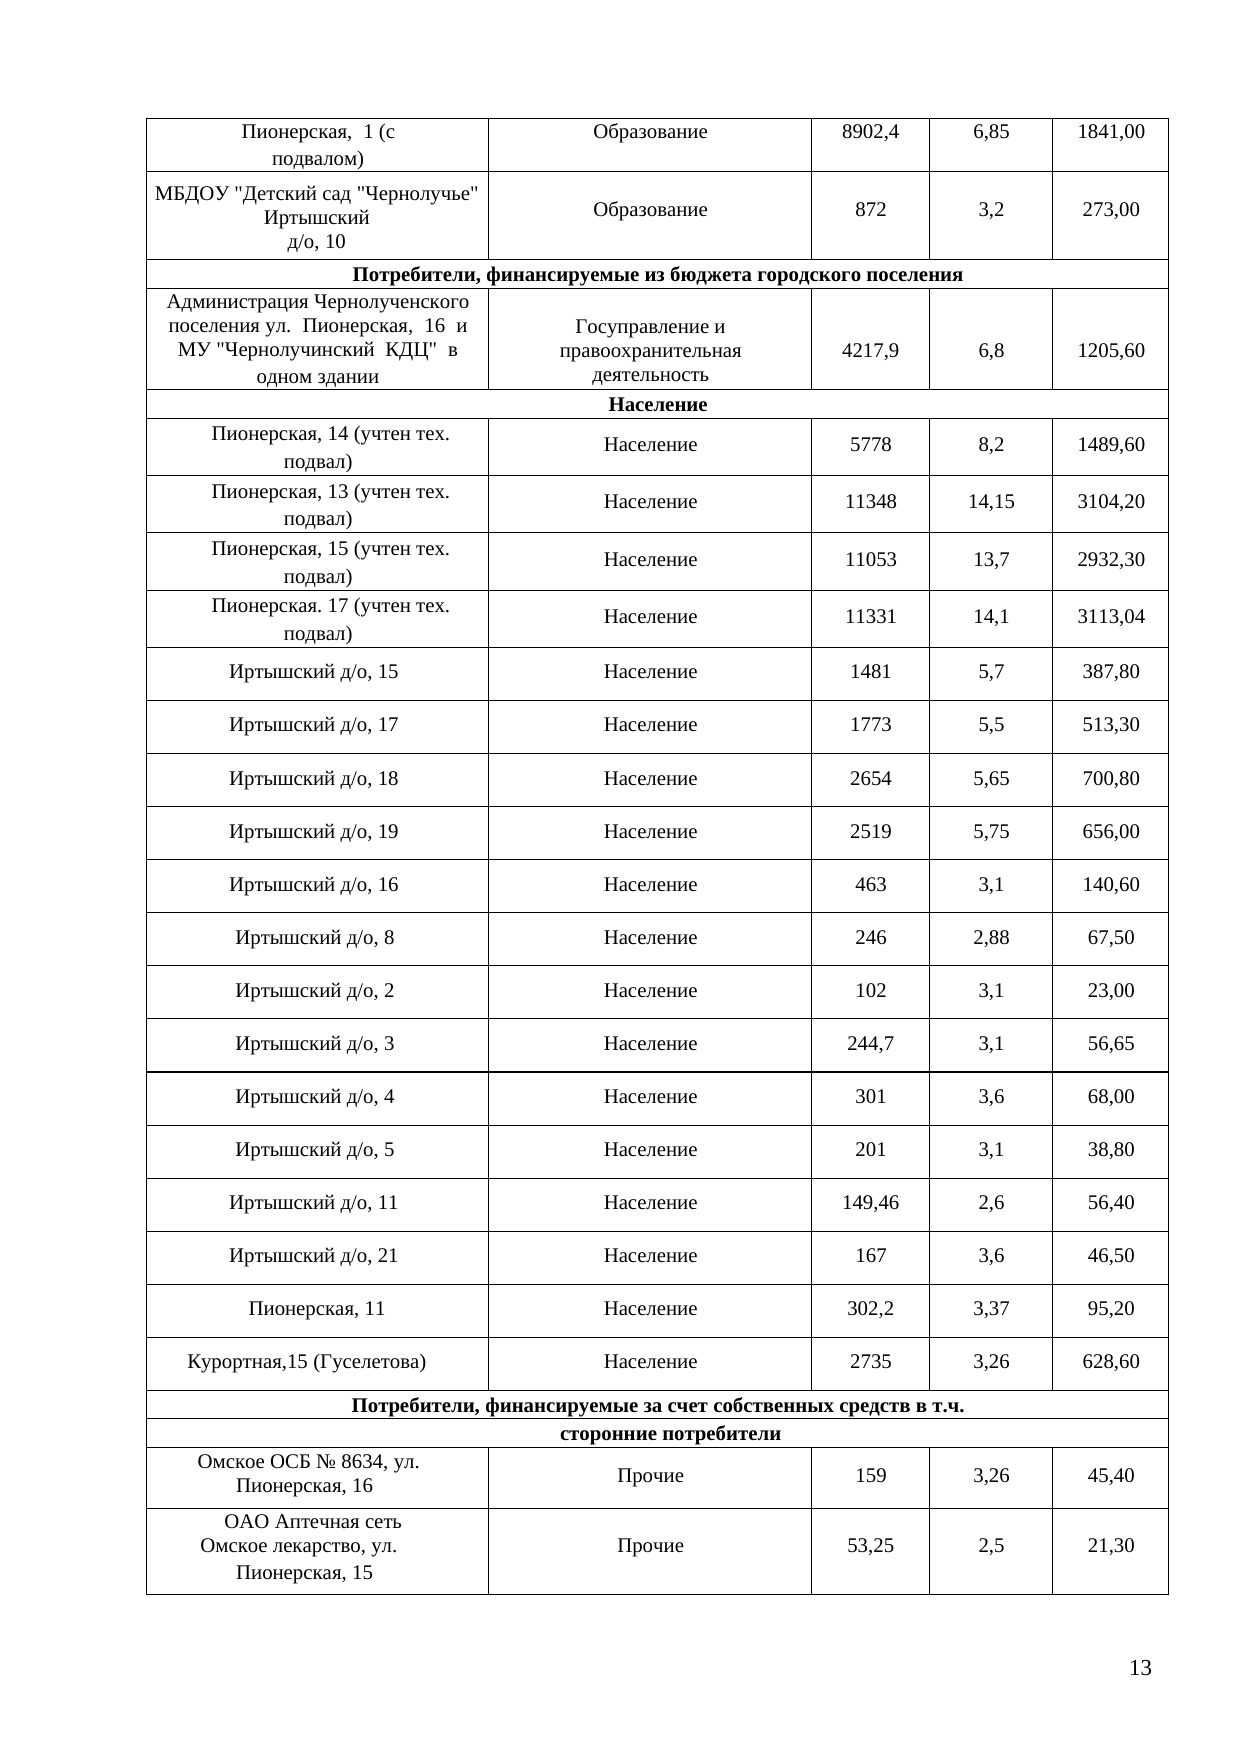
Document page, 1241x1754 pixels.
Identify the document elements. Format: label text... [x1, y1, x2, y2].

table_cell 8902,4 [812, 119, 929, 171]
table_cell Население [489, 1179, 811, 1231]
table_cell 14,1 [930, 591, 1052, 647]
table_cell 56,65 [1053, 1019, 1168, 1071]
table_cell 2932,30 [1053, 533, 1168, 589]
table_cell 3,6 [930, 1232, 1052, 1284]
table_cell Прочие [489, 1509, 811, 1594]
table_cell 463 [812, 860, 929, 912]
table_cell 159 [812, 1448, 929, 1508]
table_cell 1481 [812, 648, 929, 700]
table_cell 201 [812, 1126, 929, 1177]
table_cell 2735 [812, 1338, 929, 1390]
table_cell Иртышский д/о, 18 [147, 754, 488, 806]
table_cell 11348 [812, 476, 929, 532]
table_cell Иртышский д/о, 2 [147, 966, 488, 1018]
table_cell Иртышский д/о, 3 [147, 1019, 488, 1071]
table_cell Курортная,15 (Гуселетова) [147, 1338, 488, 1390]
table_cell 56,40 [1053, 1179, 1168, 1231]
table_cell 149,46 [812, 1179, 929, 1231]
table_cell 3,1 [930, 1019, 1052, 1071]
table_cell 102 [812, 966, 929, 1018]
table_cell 2654 [812, 754, 929, 806]
table_cell 387,80 [1053, 648, 1168, 700]
table_cell Население [489, 1285, 811, 1337]
table_cell Население [489, 807, 811, 859]
table_cell Пионерская, 14 (учтен тех. подвал) [147, 419, 488, 475]
table_cell Иртышский д/о, 11 [147, 1179, 488, 1231]
table_cell 38,80 [1053, 1126, 1168, 1177]
table_cell Омское ОСБ № 8634, ул. Пионерская, 16 [147, 1448, 488, 1508]
table_cell Население [489, 1232, 811, 1284]
table_cell 301 [812, 1073, 929, 1124]
table_cell Население [489, 913, 811, 965]
table_cell 3,1 [930, 1126, 1052, 1177]
table_cell Население [489, 419, 811, 475]
table_cell 3,1 [930, 966, 1052, 1018]
table_cell 513,30 [1053, 701, 1168, 753]
table_cell 5,5 [930, 701, 1052, 753]
table_cell 273,00 [1053, 172, 1168, 259]
table_cell Потребители, финансируемые из бюджета городского поселения [147, 260, 1168, 288]
table_cell 4217,9 [812, 289, 929, 389]
table_cell МБДОУ "Детский сад "Чернолучье" Иртышский д/о, 10 [147, 172, 488, 259]
table_cell Иртышский д/о, 15 [147, 648, 488, 700]
table_cell 3,6 [930, 1073, 1052, 1124]
table_cell 656,00 [1053, 807, 1168, 859]
table_cell 3,2 [930, 172, 1052, 259]
table_cell Население [489, 1019, 811, 1071]
table_cell 3,26 [930, 1448, 1052, 1508]
table_cell 11331 [812, 591, 929, 647]
table_cell Население [489, 860, 811, 912]
table_cell 5778 [812, 419, 929, 475]
table_cell Население [489, 1126, 811, 1177]
table_cell Население [489, 476, 811, 532]
table_cell 5,65 [930, 754, 1052, 806]
table_cell 5,75 [930, 807, 1052, 859]
table_cell Потребители, финансируемые за счет собственных средств в т.ч. [147, 1391, 1168, 1418]
table_cell 68,00 [1053, 1073, 1168, 1124]
table_cell Иртышский д/о, 8 [147, 913, 488, 965]
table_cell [147, 119, 488, 171]
table_cell Население [489, 1338, 811, 1390]
table_cell 244,7 [812, 1019, 929, 1071]
table_cell ОАО Аптечная сеть Омское лекарство, ул. Пионерская, 15 [147, 1509, 488, 1594]
table_cell 167 [812, 1232, 929, 1284]
table_cell 1489,60 [1053, 419, 1168, 475]
table_cell 3113,04 [1053, 591, 1168, 647]
table_cell 628,60 [1053, 1338, 1168, 1390]
table_cell Администрация Чернолученского поселения ул. Пионерская, 16 и МУ "Чернолучинский КДЦ" в одном здании [147, 289, 488, 389]
table_cell 45,40 [1053, 1448, 1168, 1508]
table_cell Пионерская, 13 (учтен тех. подвал) [147, 476, 488, 532]
table_cell Иртышский д/о, 19 [147, 807, 488, 859]
table_cell Образование [489, 119, 811, 171]
table_cell 95,20 [1053, 1285, 1168, 1337]
table_cell 8,2 [930, 419, 1052, 475]
table_cell 1205,60 [1053, 289, 1168, 389]
table_cell 246 [812, 913, 929, 965]
table_cell Пионерская, 15 (учтен тех. подвал) [147, 533, 488, 589]
table_cell Население [489, 754, 811, 806]
table_cell 11053 [812, 533, 929, 589]
table_cell Пионерская, 11 [147, 1285, 488, 1337]
table_cell 21,30 [1053, 1509, 1168, 1594]
table_cell 3104,20 [1053, 476, 1168, 532]
table_cell 53,25 [812, 1509, 929, 1594]
table_cell 2,88 [930, 913, 1052, 965]
table_cell Образование [489, 172, 811, 259]
table_cell 2,6 [930, 1179, 1052, 1231]
table_cell 5,7 [930, 648, 1052, 700]
table_cell Прочие [489, 1448, 811, 1508]
table_cell 6,85 [930, 119, 1052, 171]
table_cell Население [489, 1073, 811, 1124]
table_cell 872 [812, 172, 929, 259]
table_cell Иртышский д/о, 21 [147, 1232, 488, 1284]
table_cell Население [489, 591, 811, 647]
table_cell 3,37 [930, 1285, 1052, 1337]
table_cell 67,50 [1053, 913, 1168, 965]
table_cell 2,5 [930, 1509, 1052, 1594]
table_cell Население [147, 390, 1168, 417]
table_cell 302,2 [812, 1285, 929, 1337]
table_cell 1841,00 [1053, 119, 1168, 171]
table_cell Иртышский д/о, 4 [147, 1073, 488, 1124]
table_cell Госуправление и правоохранительная деятельность [489, 289, 811, 389]
table_cell Пионерская. 17 (учтен тех. подвал) [147, 591, 488, 647]
table_cell 23,00 [1053, 966, 1168, 1018]
table_cell 14,15 [930, 476, 1052, 532]
table_cell Население [489, 966, 811, 1018]
table_cell 700,80 [1053, 754, 1168, 806]
table_cell сторонние потребители [147, 1419, 1168, 1447]
table_cell 13,7 [930, 533, 1052, 589]
table_cell 3,1 [930, 860, 1052, 912]
table_cell 46,50 [1053, 1232, 1168, 1284]
table_cell 6,8 [930, 289, 1052, 389]
table_cell Население [489, 648, 811, 700]
table_cell Иртышский д/о, 17 [147, 701, 488, 753]
table_cell Иртышский д/о, 5 [147, 1126, 488, 1177]
table_cell 140,60 [1053, 860, 1168, 912]
table_cell 3,26 [930, 1338, 1052, 1390]
table_cell Иртышский д/о, 16 [147, 860, 488, 912]
table_cell Население [489, 701, 811, 753]
table_cell 2519 [812, 807, 929, 859]
table_cell Население [489, 533, 811, 589]
table_cell 1773 [812, 701, 929, 753]
